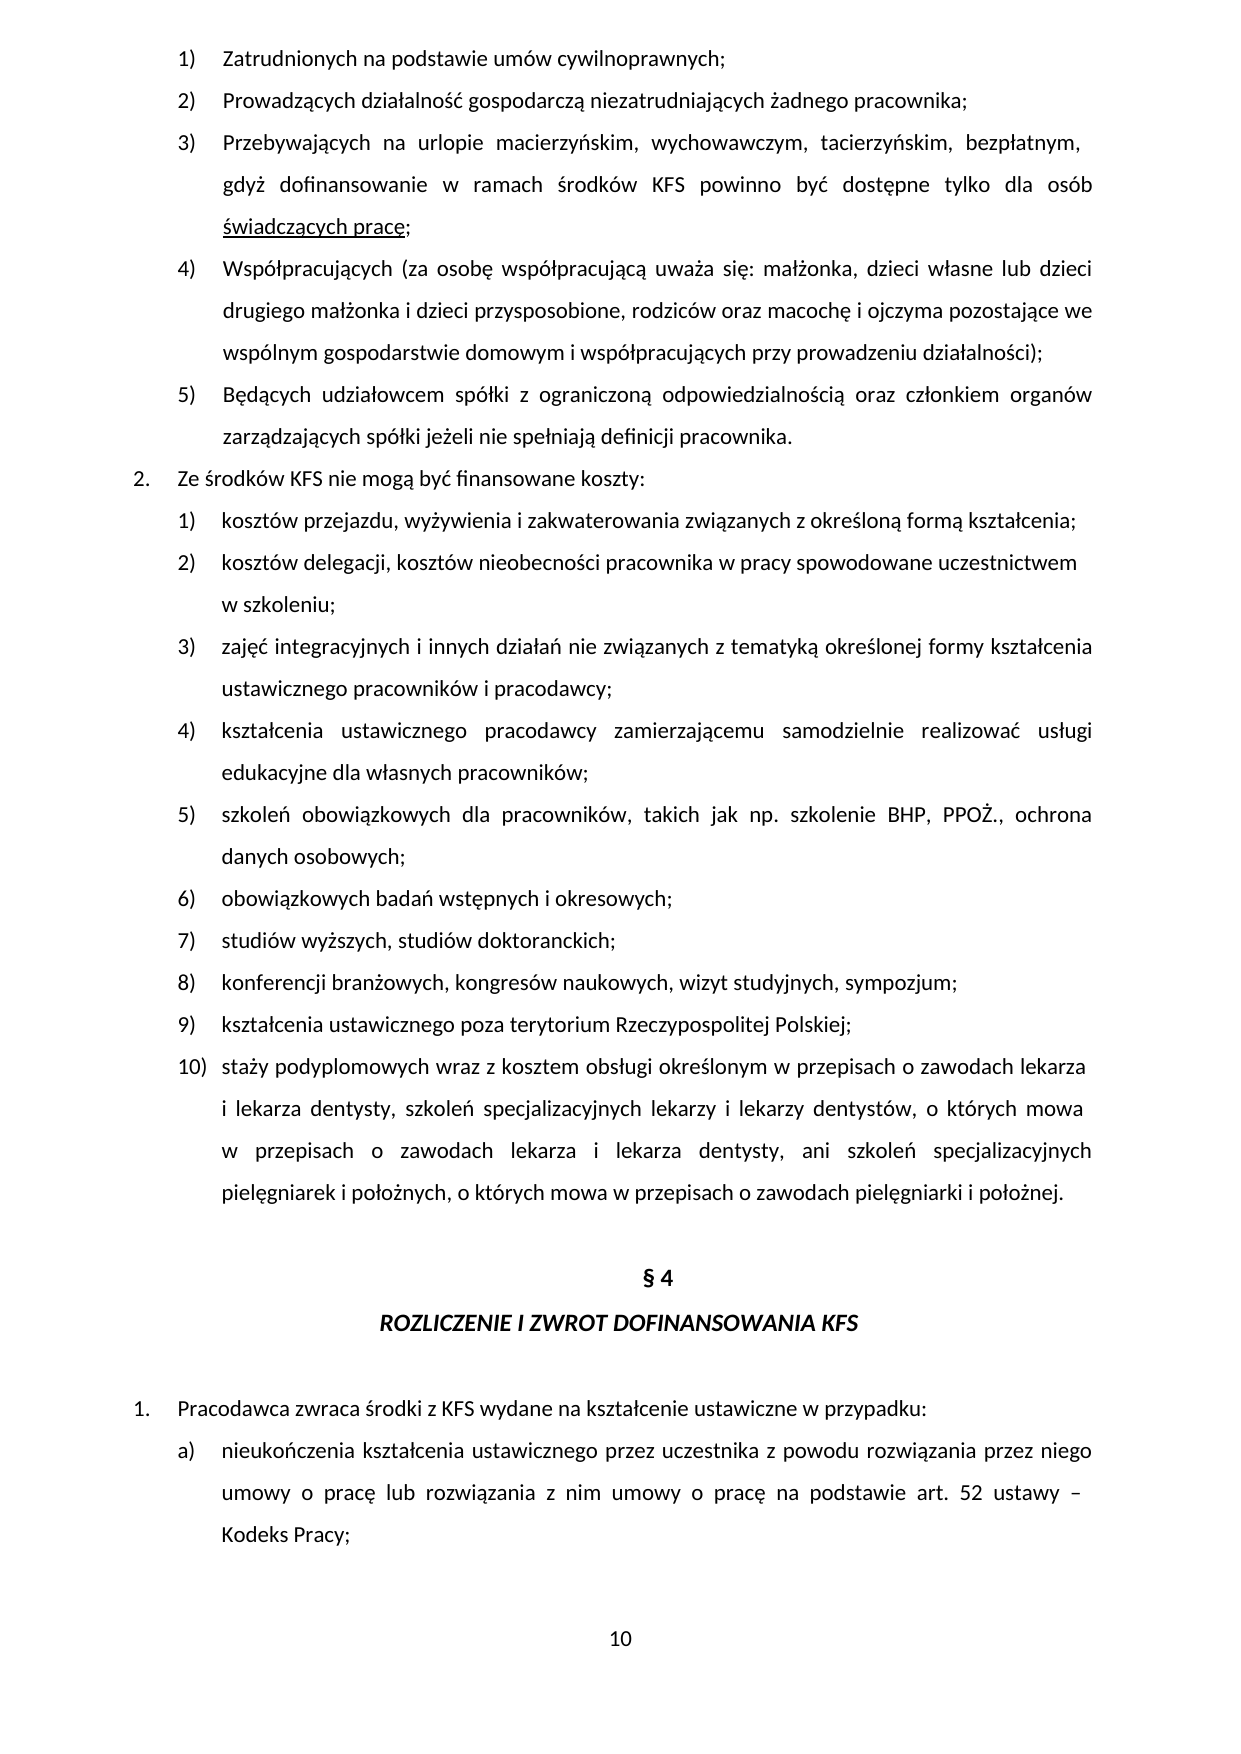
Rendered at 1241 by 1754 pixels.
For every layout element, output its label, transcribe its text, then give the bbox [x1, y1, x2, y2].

list nieukończenia kształcenia ustawicznego przez uczestnika z powodu rozwiązania przez niego umowy o pracę lub rozwiązania z nim umowy o pracę na podstawie art. 52 ustawy – Kodeks Pracy; [177, 1436, 1093, 1548]
list Ze środków KFS nie mogą być finansowane koszty: [133, 464, 1093, 492]
list szkoleń obowiązkowych dla pracowników, takich jak np. szkolenie BHP, PPOŻ., ochrona danych osobowych; [177, 800, 1093, 870]
list ROZLICZENIE I ZWROT DOFINANSOWANIA KFS [148, 1307, 1093, 1338]
list staży podyplomowych wraz z kosztem obsługi określonym w przepisach o zawodach lekarza i lekarza dentysty, szkoleń specjalizacyjnych lekarzy i lekarzy dentystów, o których mowa w przepisach o zawodach lekarza i lekarza dentysty, ani szkoleń specjalizacyjnych pielęgniarek i położnych, o których mowa w przepisach o zawodach pielęgniarki i położnej. [177, 1052, 1093, 1206]
list studiów wyższych, studiów doktoranckich; [177, 926, 1093, 954]
list Przebywających na urlopie macierzyńskim, wychowawczym, tacierzyńskim, bezpłatnym, gdyż dofinansowanie w ramach środków KFS powinno być dostępne tylko dla osób świadczących pracę; [177, 128, 1093, 240]
list Zatrudnionych na podstawie umów cywilnoprawnych; [177, 44, 1093, 72]
list Pracodawca zwraca środki z KFS wydane na kształcenie ustawiczne w przypadku: [133, 1394, 1093, 1422]
list § 4 [223, 1262, 1093, 1292]
list kształcenia ustawicznego pracodawcy zamierzającemu samodzielnie realizować usługi edukacyjne dla własnych pracowników; [177, 716, 1093, 786]
text w szkoleniu; [192, 590, 1093, 618]
list obowiązkowych badań wstępnych i okresowych; [177, 884, 1093, 912]
list konferencji branżowych, kongresów naukowych, wizyt studyjnych, sympozjum; [177, 968, 1093, 996]
list Współpracujących (za osobę współpracującą uważa się: małżonka, dzieci własne lub dzieci drugiego małżonka i dzieci przysposobione, rodziców oraz macochę i ojczyma pozostające we wspólnym gospodarstwie domowym i współpracujących przy prowadzeniu działalności); [177, 254, 1093, 366]
text 2) kosztów delegacji, kosztów nieobecności pracownika w pracy spowodowane uczestnictwem [148, 548, 1093, 576]
list Prowadzących działalność gospodarczą niezatrudniających żadnego pracownika; [177, 86, 1093, 114]
list kształcenia ustawicznego poza terytorium Rzeczypospolitej Polskiej; [177, 1010, 1093, 1038]
list zajęć integracyjnych i innych działań nie związanych z tematyką określonej formy kształcenia ustawicznego pracowników i pracodawcy; [177, 632, 1093, 702]
list Będących udziałowcem spółki z ograniczoną odpowiedzialnością oraz członkiem organów zarządzających spółki jeżeli nie spełniają definicji pracownika. [177, 380, 1093, 450]
text 1) kosztów przejazdu, wyżywienia i zakwaterowania związanych z określoną formą kształcenia; [148, 506, 1093, 534]
